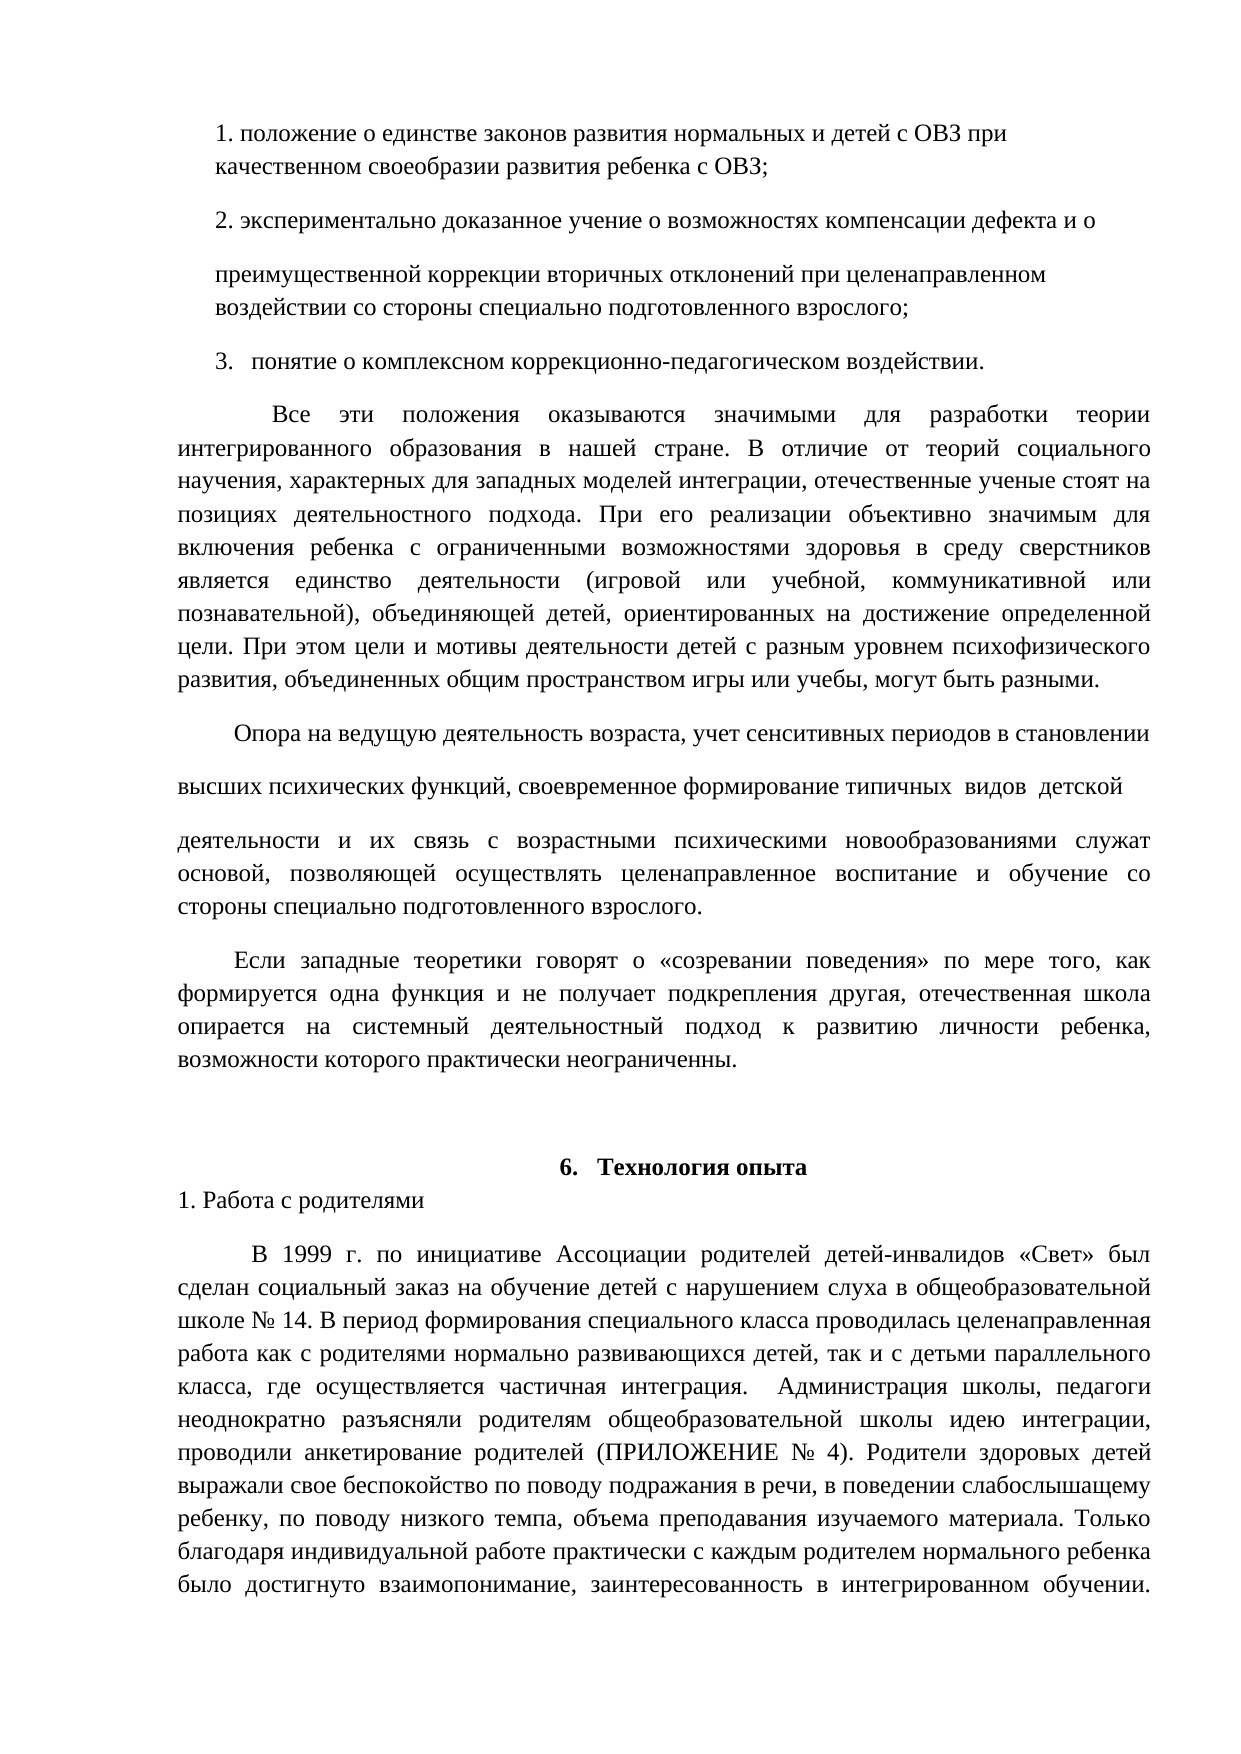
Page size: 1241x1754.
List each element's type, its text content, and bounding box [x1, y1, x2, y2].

text Если западные теоретики говорят о «созревании поведения» по мере того, как формируется одна функция и не получает подкрепления другая, отечественная школа опирается на системный деятельностный подход к развитию личности ребенка, возможности которого практически неограниченны. [177, 945, 1152, 1073]
text 1. положение о единстве законов развития нормальных и детей с ОВЗ при качественном своеобразии развития ребенка с ОВЗ; [215, 118, 1152, 180]
text преимущественной коррекции вторичных отклонений при целенаправленном воздействии со стороны специально подготовленного взрослого; [215, 259, 1152, 321]
list Технология опыта [215, 1152, 1152, 1181]
text высших психических функций, своевременное формирование типичных видов детской [177, 771, 1152, 800]
text Опора на ведущую деятельность возраста, учет сенситивных периодов в становлении [177, 718, 1152, 746]
text 3. понятие о комплексном коррекционно-педагогическом воздействии. [215, 346, 1152, 374]
text деятельности и их связь с возрастными психическими новообразованиями служат основой, позволяющей осуществлять целенаправленное воспитание и обучение со стороны специально подготовленного взрослого. [177, 825, 1152, 920]
text 2. экспериментально доказанное учение о возможностях компенсации дефекта и о [215, 205, 1152, 234]
text 1. Работа с родителями [177, 1185, 1152, 1214]
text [177, 1239, 1152, 1598]
text Все эти положения оказываются значимыми для разработки теории интегрированного образования в нашей стране. В отличие от теорий социального научения, характерных для западных моделей интеграции, отечественные ученые стоят на позициях деятельностного подхода. При его реализации объективно значимым для включения ребенка с ограниченными возможностями здоровья в среду сверстников является единство деятельности (игровой или учебной, коммуникативной или познавательной), объединяющей детей, ориентированных на достижение определенной цели. При этом цели и мотивы деятельности детей с разным уровнем психофизического развития, объединенных общим пространством игры или учебы, могут быть разными. [177, 399, 1152, 692]
